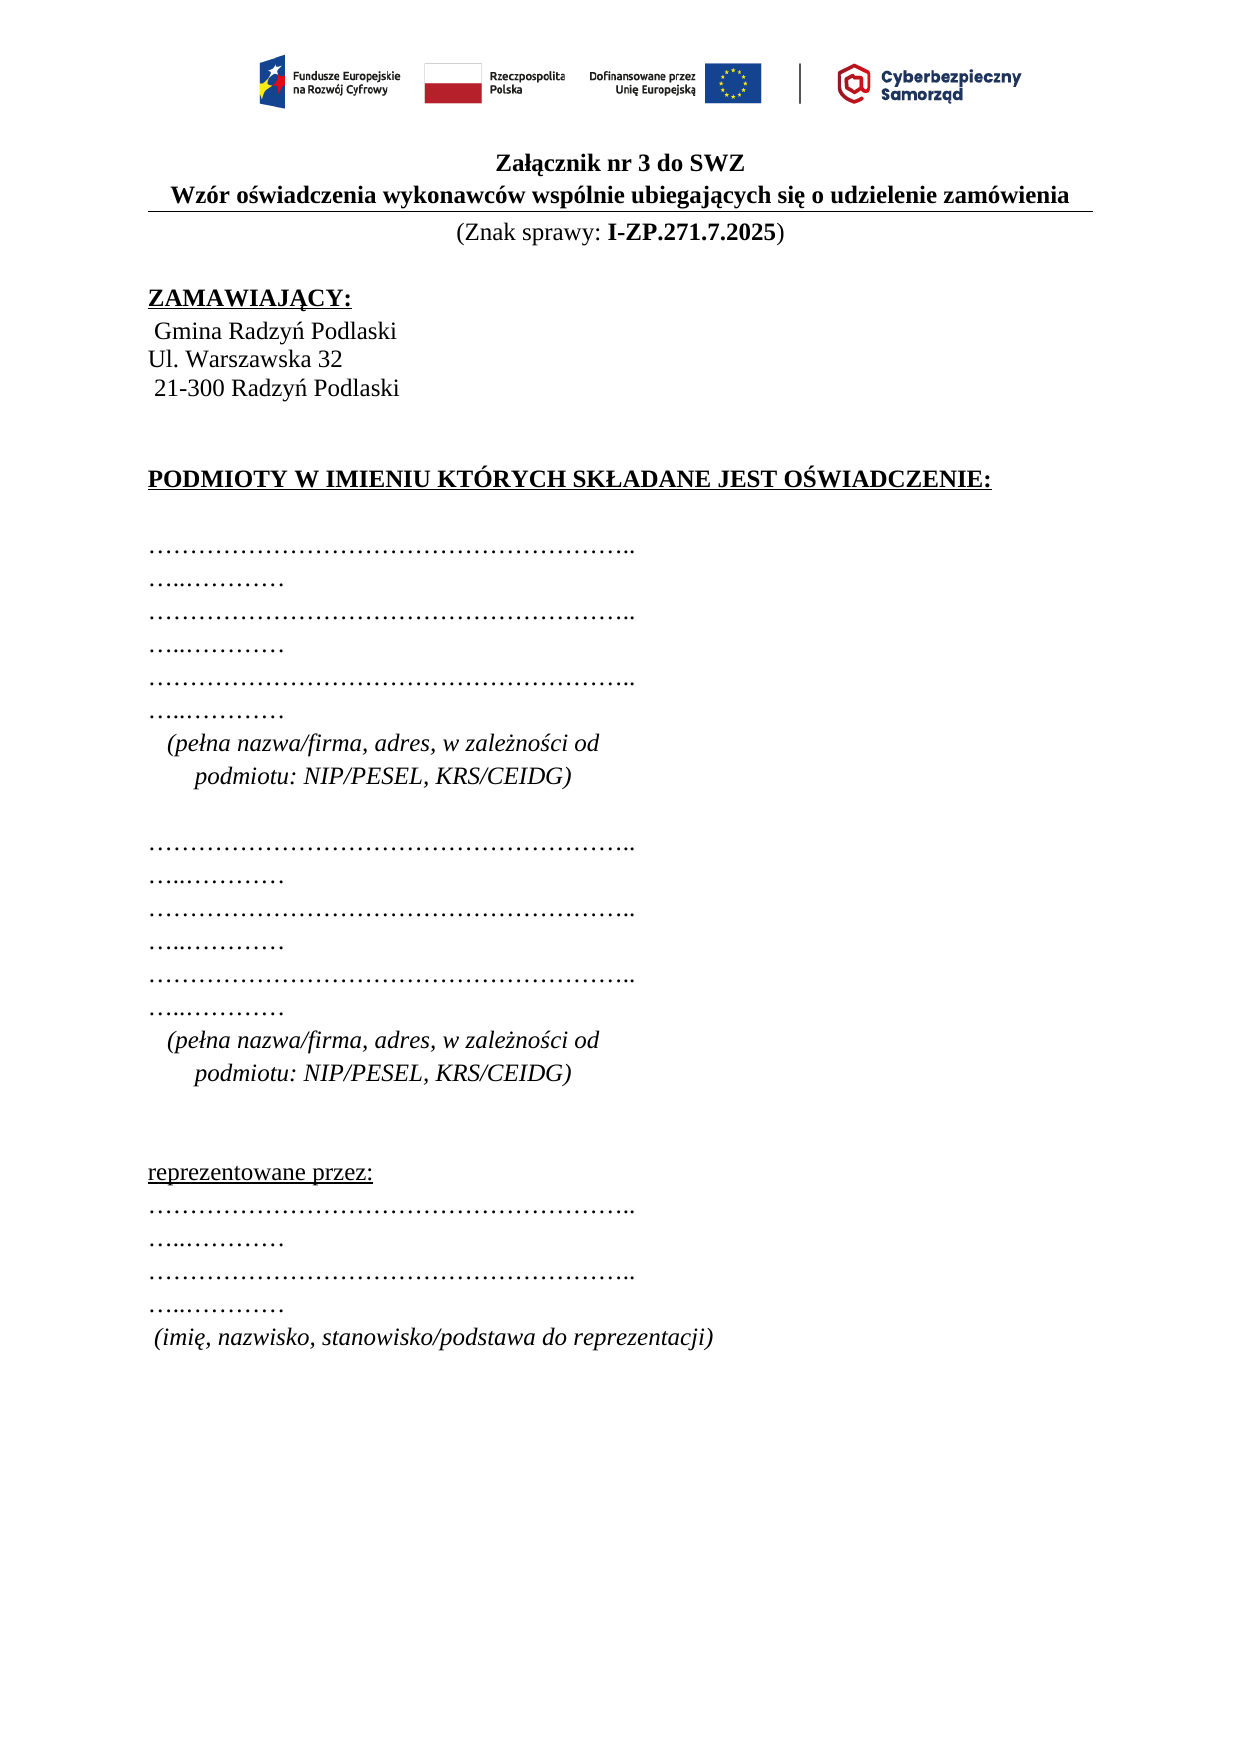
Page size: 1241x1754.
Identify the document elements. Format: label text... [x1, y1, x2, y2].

text (pełna nazwa/firma, adres, w zależności od podmiotu: NIP/PESEL, KRS/CEIDG) [148, 1025, 621, 1087]
text (pełna nazwa/firma, adres, w zależności od podmiotu: NIP/PESEL, KRS/CEIDG) [148, 728, 621, 790]
text …………………………………………………..…..………… [148, 530, 651, 592]
text …………………………………………………..…..………… [148, 959, 651, 1021]
text …………………………………………………..…..………… [148, 1190, 651, 1252]
text …………………………………………………..…..………… [148, 893, 651, 955]
text …………………………………………………..…..………… [148, 662, 651, 724]
text reprezentowane przez: [148, 1157, 1093, 1186]
text (Znak sprawy: I-ZP.271.7.2025) [148, 217, 1093, 246]
text Wzór oświadczenia wykonawców wspólnie ubiegających się o udzielenie zamówienia [148, 181, 1093, 211]
text PODMIOTY W IMIENIU KTÓRYCH SKŁADANE JEST OŚWIADCZENIE: [148, 464, 1093, 493]
text …………………………………………………..…..………… [148, 827, 651, 889]
text Gmina Radzyń Podlaski [148, 316, 1093, 344]
text Załącznik nr 3 do SWZ [148, 148, 1093, 176]
text Ul. Warszawska 32 [148, 344, 1093, 373]
text 21-300 Radzyń Podlaski [148, 373, 1093, 402]
picture [243, 44, 1030, 117]
text ZAMAWIAJĄCY: [148, 283, 1093, 312]
text …………………………………………………..…..………… [148, 596, 651, 658]
text (imię, nazwisko, stanowisko/podstawa do reprezentacji) [148, 1322, 1093, 1351]
text …………………………………………………..…..………… [148, 1256, 651, 1318]
